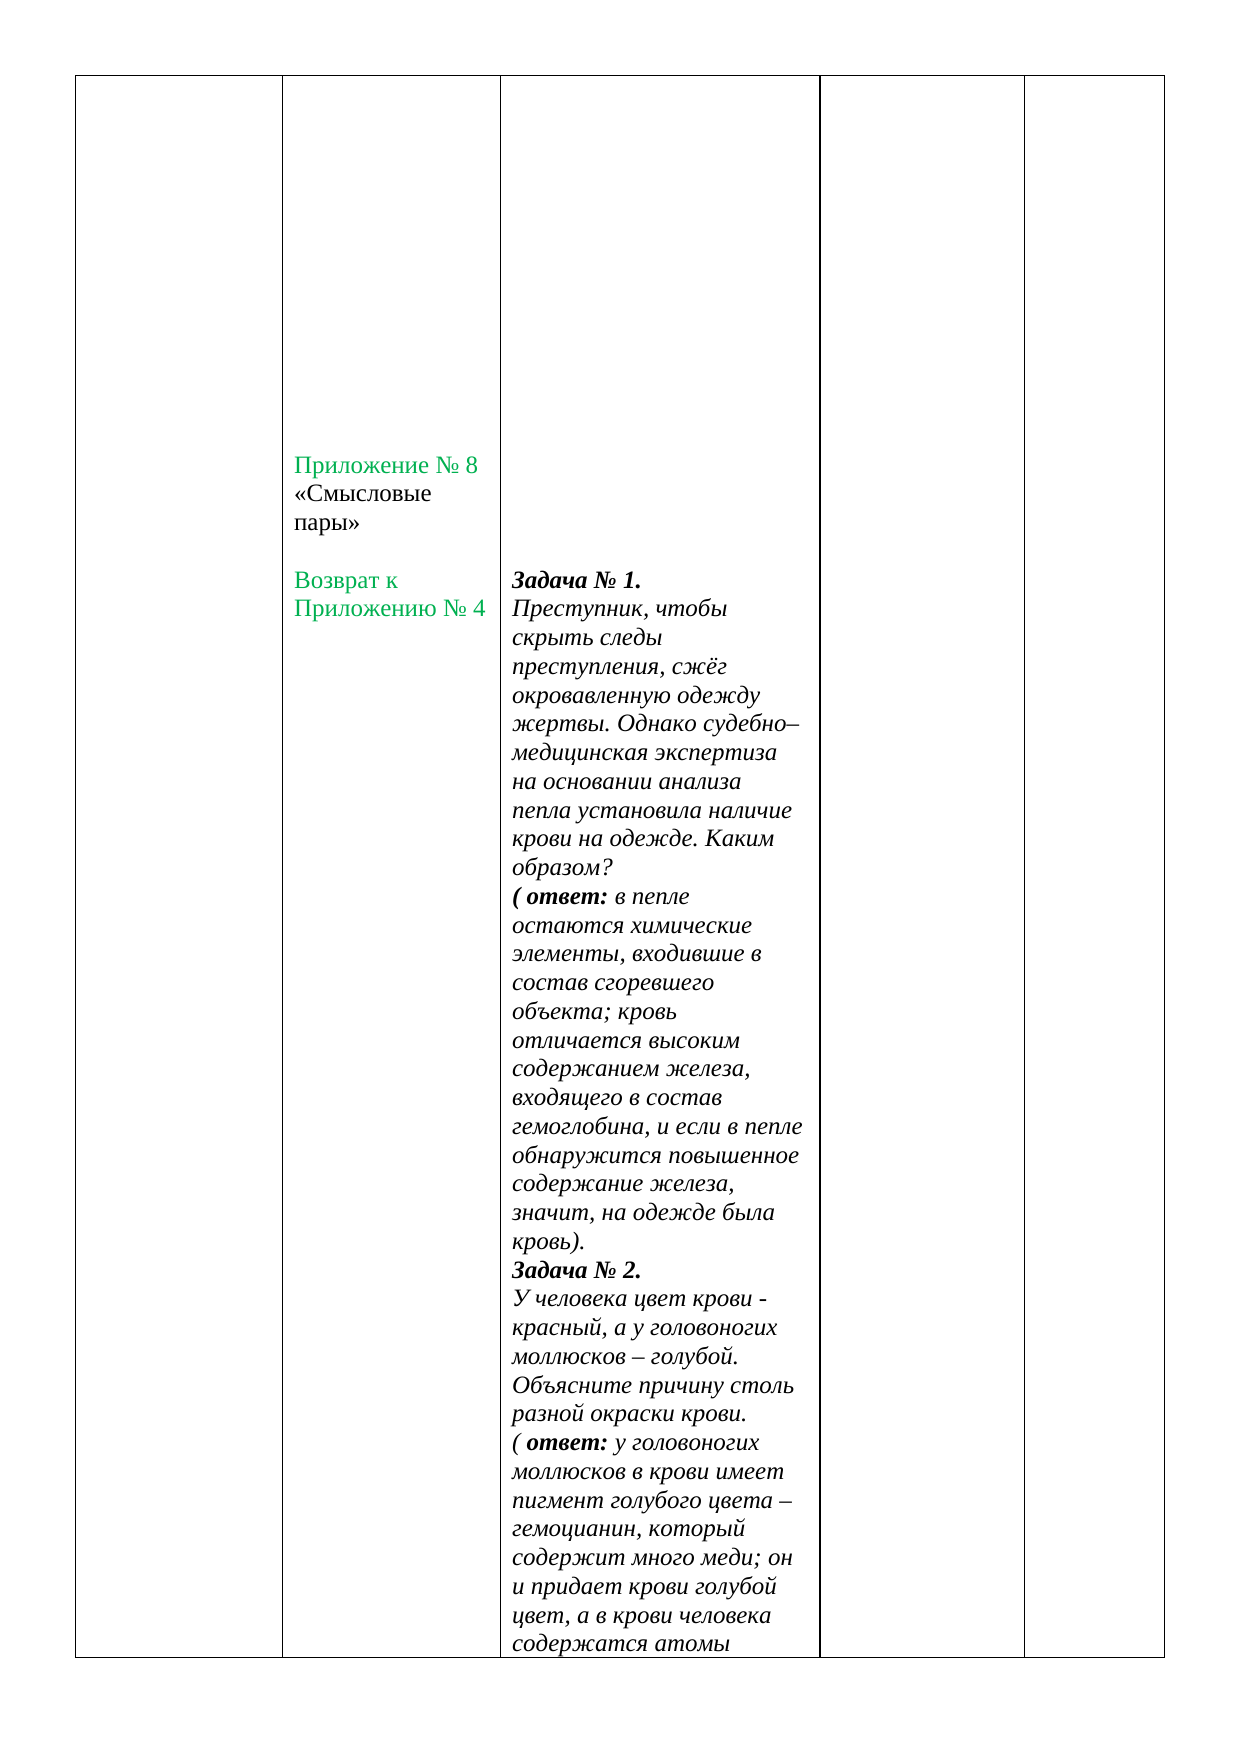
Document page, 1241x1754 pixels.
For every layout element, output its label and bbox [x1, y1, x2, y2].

table_cell [283, 76, 500, 1657]
table_cell [821, 76, 1024, 1657]
table_cell [501, 76, 819, 1657]
table_cell [76, 76, 282, 1657]
table_cell [1025, 76, 1164, 1657]
